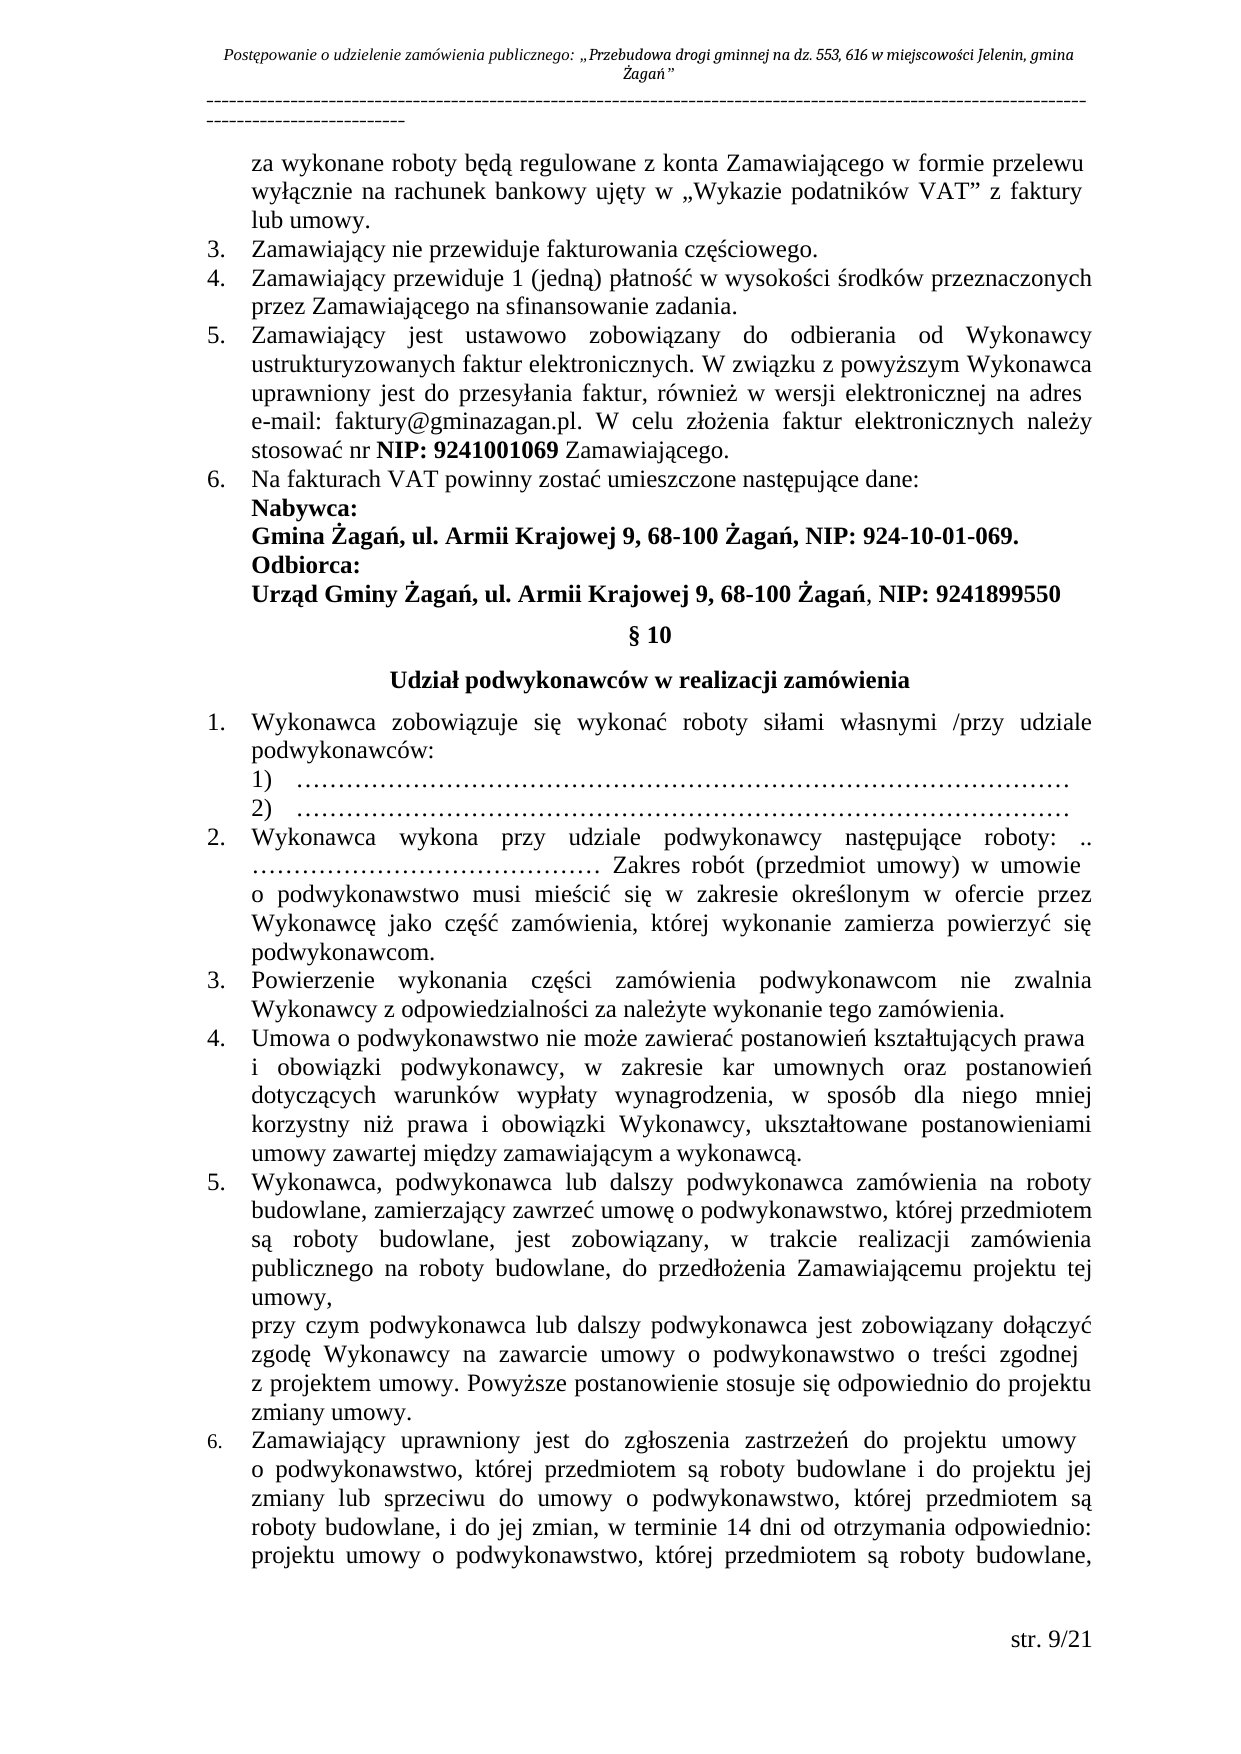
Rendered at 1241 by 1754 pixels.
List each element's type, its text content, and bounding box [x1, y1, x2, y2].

list Wykonawca zobowiązuje się wykonać roboty siłami własnymi /przy udziale podwykonawców: [207, 707, 1092, 764]
text Gmina Żagań, ul. Armii Krajowej 9, 68-100 Żagań, NIP: 924-10-01-069. [251, 521, 1092, 550]
list ………………………………………………………………………………… [251, 764, 1092, 793]
text Nabywca: [251, 493, 1092, 521]
list Zamawiający nie przewiduje fakturowania częściowego. [207, 234, 1092, 263]
list Wykonawca wykona przy udziale podwykonawcy następujące roboty: ..…………………………………… Zakres robót (przedmiot umowy) w umowie o podwykonawstwo musi mieścić się w zakresie określonym w ofercie przez Wykonawcę jako część zamówienia, której wykonanie zamierza powierzyć się podwykonawcom. [207, 822, 1092, 966]
list ………………………………………………………………………………… [251, 793, 1092, 822]
text Odbiorca: [251, 550, 1092, 579]
list Zamawiający jest ustawowo zobowiązany do odbierania od Wykonawcy ustrukturyzowanych faktur elektronicznych. W związku z powyższym Wykonawca uprawniony jest do przesyłania faktur, również w wersji elektronicznej na adres e-mail: faktury@gminazagan.pl. W celu złożenia faktur elektronicznych należy stosować nr NIP: 9241001069 Zamawiającego. [207, 320, 1092, 464]
list Na fakturach VAT powinny zostać umieszczone następujące dane: [207, 464, 1092, 493]
list Zamawiający przewiduje 1 (jedną) płatność w wysokości środków przeznaczonych przez Zamawiającego na sfinansowanie zadania. [207, 263, 1092, 320]
list Umowa o podwykonawstwo nie może zawierać postanowień kształtujących prawa i obowiązki podwykonawcy, w zakresie kar umownych oraz postanowień dotyczących warunków wypłaty wynagrodzenia, w sposób dla niego mniej korzystny niż prawa i obowiązki Wykonawcy, ukształtowane postanowieniami umowy zawartej między zamawiającym a wykonawcą. [207, 1023, 1092, 1167]
text Udział podwykonawców w realizacji zamówienia [207, 666, 1092, 694]
list Powierzenie wykonania części zamówienia podwykonawcom nie zwalnia Wykonawcy z odpowiedzialności za należyte wykonanie tego zamówienia. [207, 966, 1092, 1023]
list Wykonawca, podwykonawca lub dalszy podwykonawca zamówienia na roboty budowlane, zamierzający zawrzeć umowę o podwykonawstwo, której przedmiotem są roboty budowlane, jest zobowiązany, w trakcie realizacji zamówienia publicznego na roboty budowlane, do przedłożenia Zamawiającemu projektu tej umowy, przy czym podwykonawca lub dalszy podwykonawca jest zobowiązany dołączyć zgodę Wykonawcy na zawarcie umowy o podwykonawstwo o treści zgodnej z projektem umowy. Powyższe postanowienie stosuje się odpowiednio do projektu zmiany umowy. [207, 1167, 1092, 1426]
text Urząd Gminy Żagań, ul. Armii Krajowej 9, 68-100 Żagań, NIP: 9241899550 [251, 579, 1092, 608]
text § 10 [207, 620, 1092, 649]
